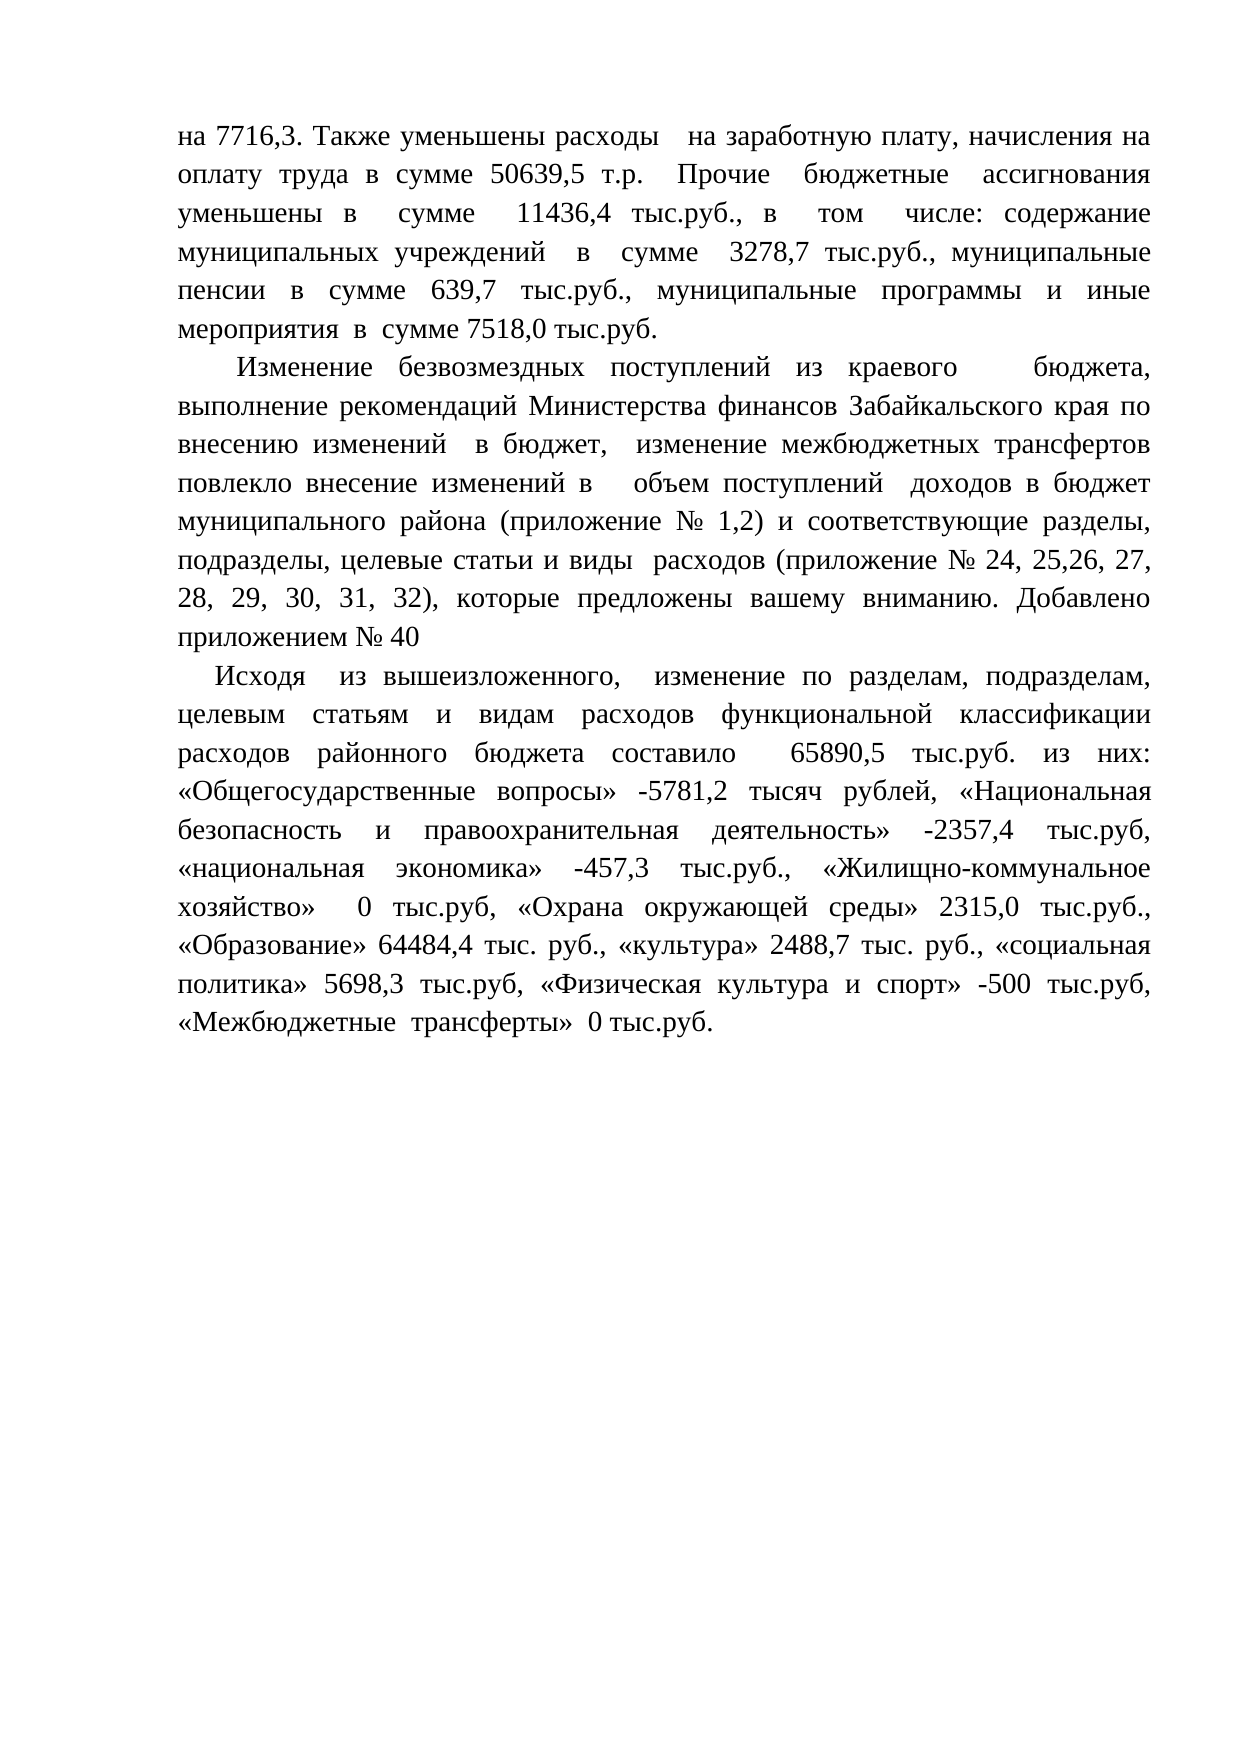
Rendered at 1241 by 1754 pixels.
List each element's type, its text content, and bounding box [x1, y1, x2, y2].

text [177, 118, 1152, 344]
text Исходя из вышеизложенного, изменение по разделам, подразделам, целевым статьям и видам расходов функциональной классификации расходов районного бюджета составило 65890,5 тыс.руб. из них: «Общегосударственные вопросы» -5781,2 тысяч рублей, «Национальная безопасность и правоохранительная деятельность» -2357,4 тыс.руб, «национальная экономика» -457,3 тыс.руб., «Жилищно-коммунальное хозяйство» 0 тыс.руб, «Охрана окружающей среды» 2315,0 тыс.руб., «Образование» 64484,4 тыс. руб., «культура» 2488,7 тыс. руб., «социальная политика» 5698,3 тыс.руб, «Физическая культура и спорт» -500 тыс.руб, «Межбюджетные трансферты» 0 тыс.руб. [177, 658, 1152, 1038]
text Изменение безвозмездных поступлений из краевого бюджета, выполнение рекомендаций Министерства финансов Забайкальского края по внесению изменений в бюджет, изменение межбюджетных трансфертов повлекло внесение изменений в объем поступлений доходов в бюджет муниципального района (приложение № 1,2) и соответствующие разделы, подразделы, целевые статьи и виды расходов (приложение № 24, 25,26, 27, 28, 29, 30, 31, 32), которые предложены вашему вниманию. Добавлено приложением № 40 [177, 349, 1152, 653]
